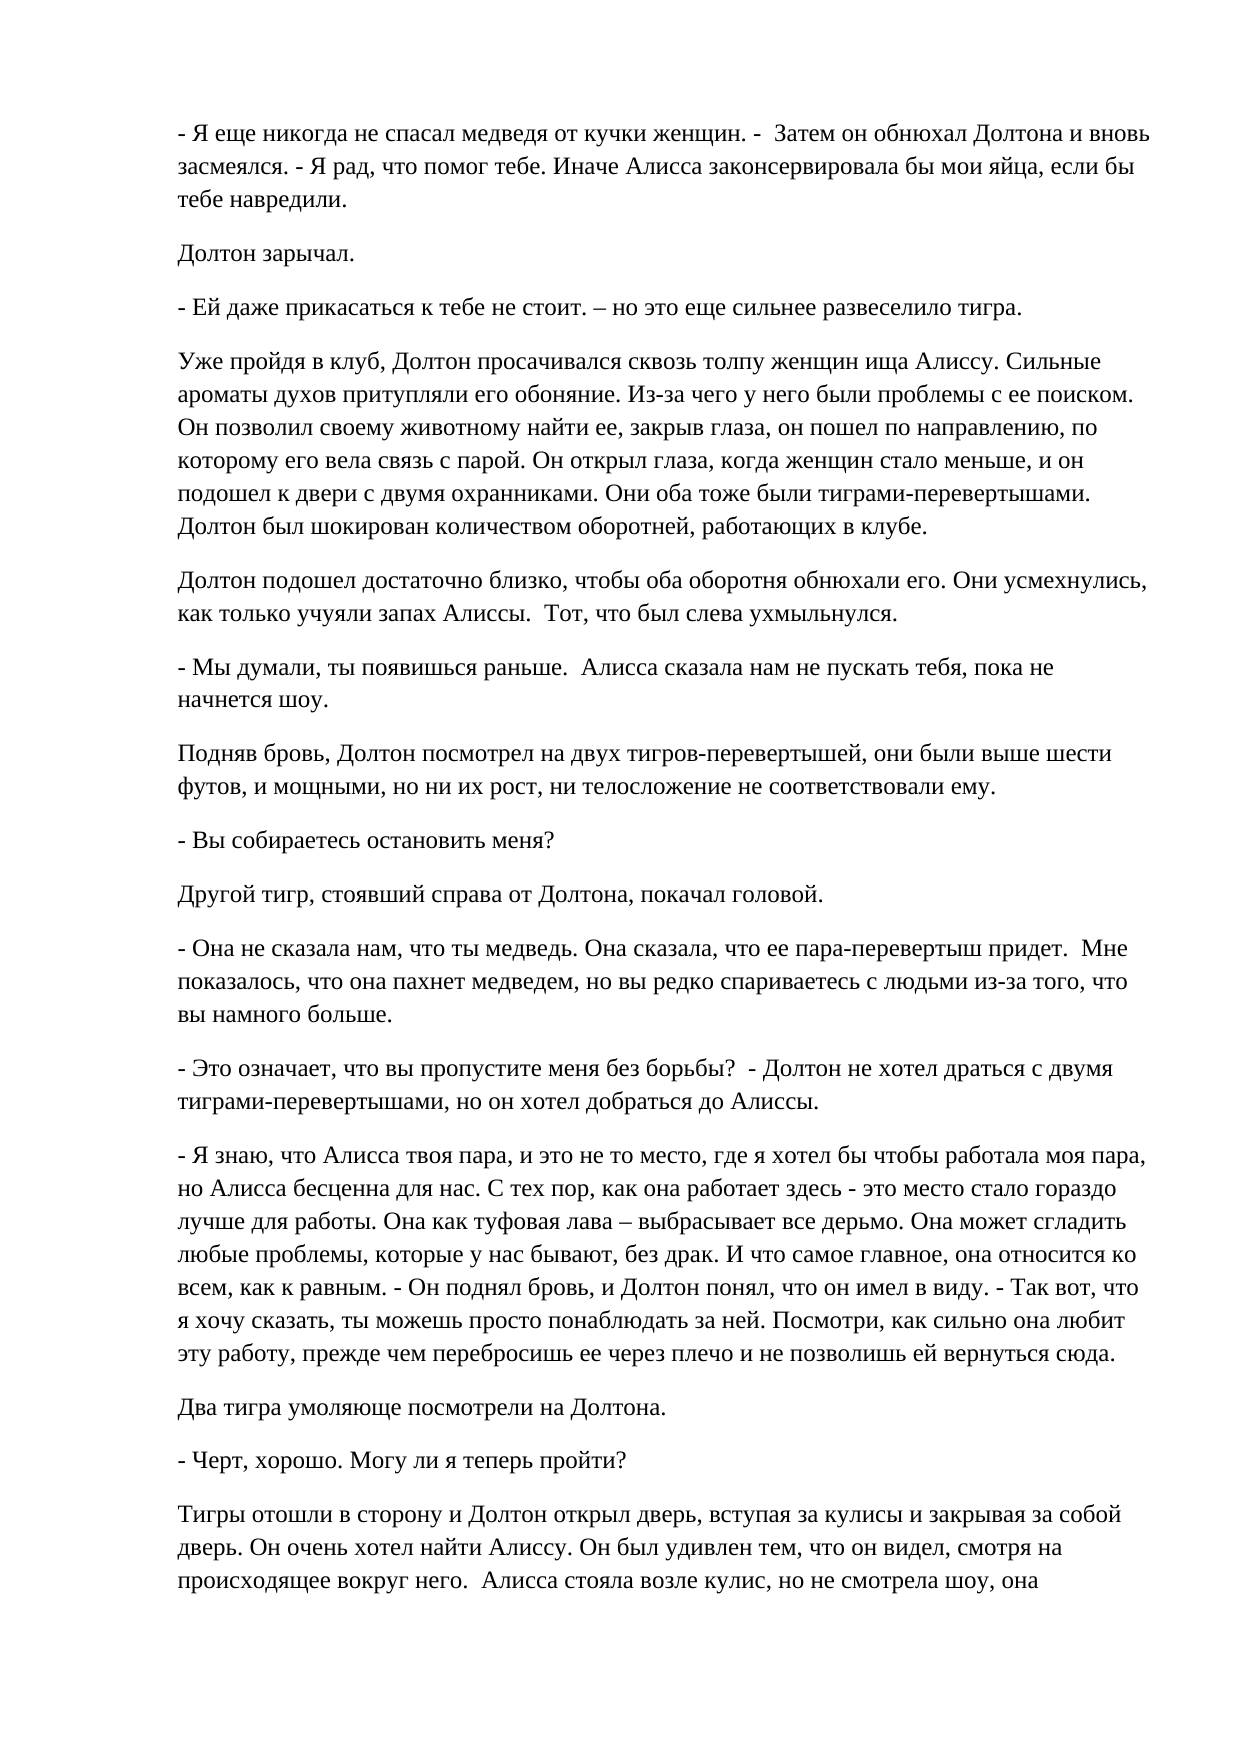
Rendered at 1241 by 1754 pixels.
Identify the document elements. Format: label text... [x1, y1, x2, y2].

text Другой тигр, стоявший справа от Долтона, покачал головой. [177, 879, 1152, 908]
text - Вы собираетесь остановить меня? [177, 825, 1152, 854]
text Уже пройдя в клуб, Долтон просачивался сквозь толпу женщин ища Алиссу. Сильные ароматы духов притупляли его обоняние. Из-за чего у него были проблемы с ее поиском. Он позволил своему животному найти ее, закрыв глаза, он пошел по направлению, по которому его вела связь с парой. Он открыл глаза, когда женщин стало меньше, и он подошел к двери с двумя охранниками. Они оба тоже были тиграми-перевертышами. Долтон был шокирован количеством оборотней, работающих в клубе. [177, 346, 1152, 539]
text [177, 1499, 1152, 1594]
text Два тигра умоляюще посмотрели на Долтона. [177, 1392, 1152, 1421]
text - Она не сказала нам, что ты медведь. Она сказала, что ее пара-перевертыш придет. Мне показалось, что она пахнет медведем, но вы редко спариваетесь с людьми из-за того, что вы намного больше. [177, 933, 1152, 1028]
text Долтон зарычал. [177, 238, 1152, 267]
text Долтон подошел достаточно близко, чтобы оба оборотня обнюхали его. Они усмехнулись, как только учуяли запах Алиссы. Тот, что был слева ухмыльнулся. [177, 565, 1152, 626]
text - Это означает, что вы пропустите меня без борьбы? - Долтон не хотел драться с двумя тиграми-перевертышами, но он хотел добраться до Алиссы. [177, 1053, 1152, 1115]
text - Я знаю, что Алисса твоя пара, и это не то место, где я хотел бы чтобы работала моя пара, но Алисса бесценна для нас. С тех пор, как она работает здесь - это место стало гораздо лучше для работы. Она как туфовая лава – выбрасывает все дерьмо. Она может сгладить любые проблемы, которые у нас бывают, без драк. И что самое главное, она относится ко всем, как к равным. - Он поднял бровь, и Долтон понял, что он имел в виду. - Так вот, что я хочу сказать, ты можешь просто понаблюдать за ней. Посмотри, как сильно она любит эту работу, прежде чем перебросишь ее через плечо и не позволишь ей вернуться сюда. [177, 1140, 1152, 1367]
text - Ей даже прикасаться к тебе не стоит. – но это еще сильнее развеселило тигра. [177, 292, 1152, 321]
text Подняв бровь, Долтон посмотрел на двух тигров-перевертышей, они были выше шести футов, и мощными, но ни их рост, ни телосложение не соответствовали ему. [177, 738, 1152, 800]
text - Я еще никогда не спасал медведя от кучки женщин. - Затем он обнюхал Долтона и вновь засмеялся. - Я рад, что помог тебе. Иначе Алисса законсервировала бы мои яйца, если бы тебе навредили. [177, 118, 1152, 213]
text - Мы думали, ты появишься раньше. Алисса сказала нам не пускать тебя, пока не начнется шоу. [177, 652, 1152, 713]
text - Черт, хорошо. Могу ли я теперь пройти? [177, 1446, 1152, 1474]
